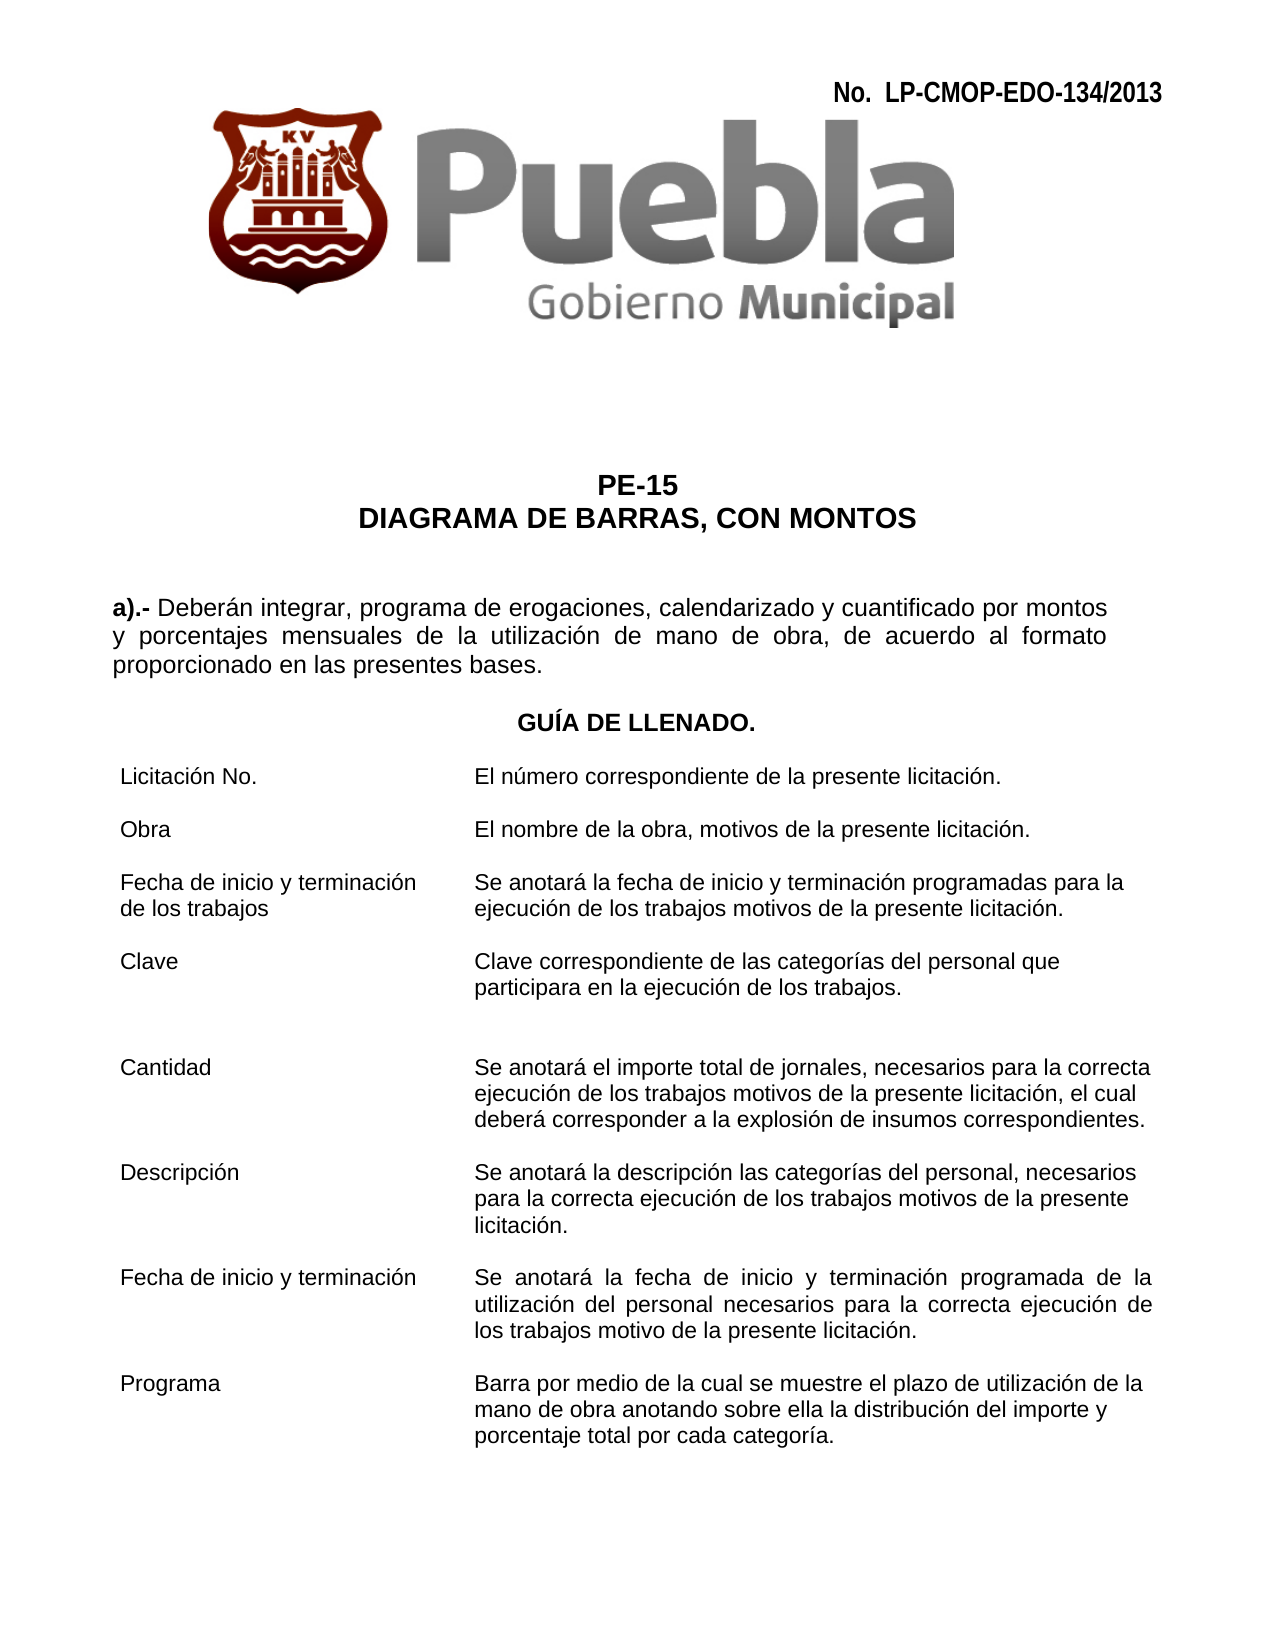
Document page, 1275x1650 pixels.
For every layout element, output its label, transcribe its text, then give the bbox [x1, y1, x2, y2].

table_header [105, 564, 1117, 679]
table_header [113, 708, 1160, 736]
text DIAGRAMA DE BARRAS, CON MONTOS [112, 502, 1162, 535]
text PE-15 [112, 468, 1162, 502]
picture [208, 108, 954, 328]
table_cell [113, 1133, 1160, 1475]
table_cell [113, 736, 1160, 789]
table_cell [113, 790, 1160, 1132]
